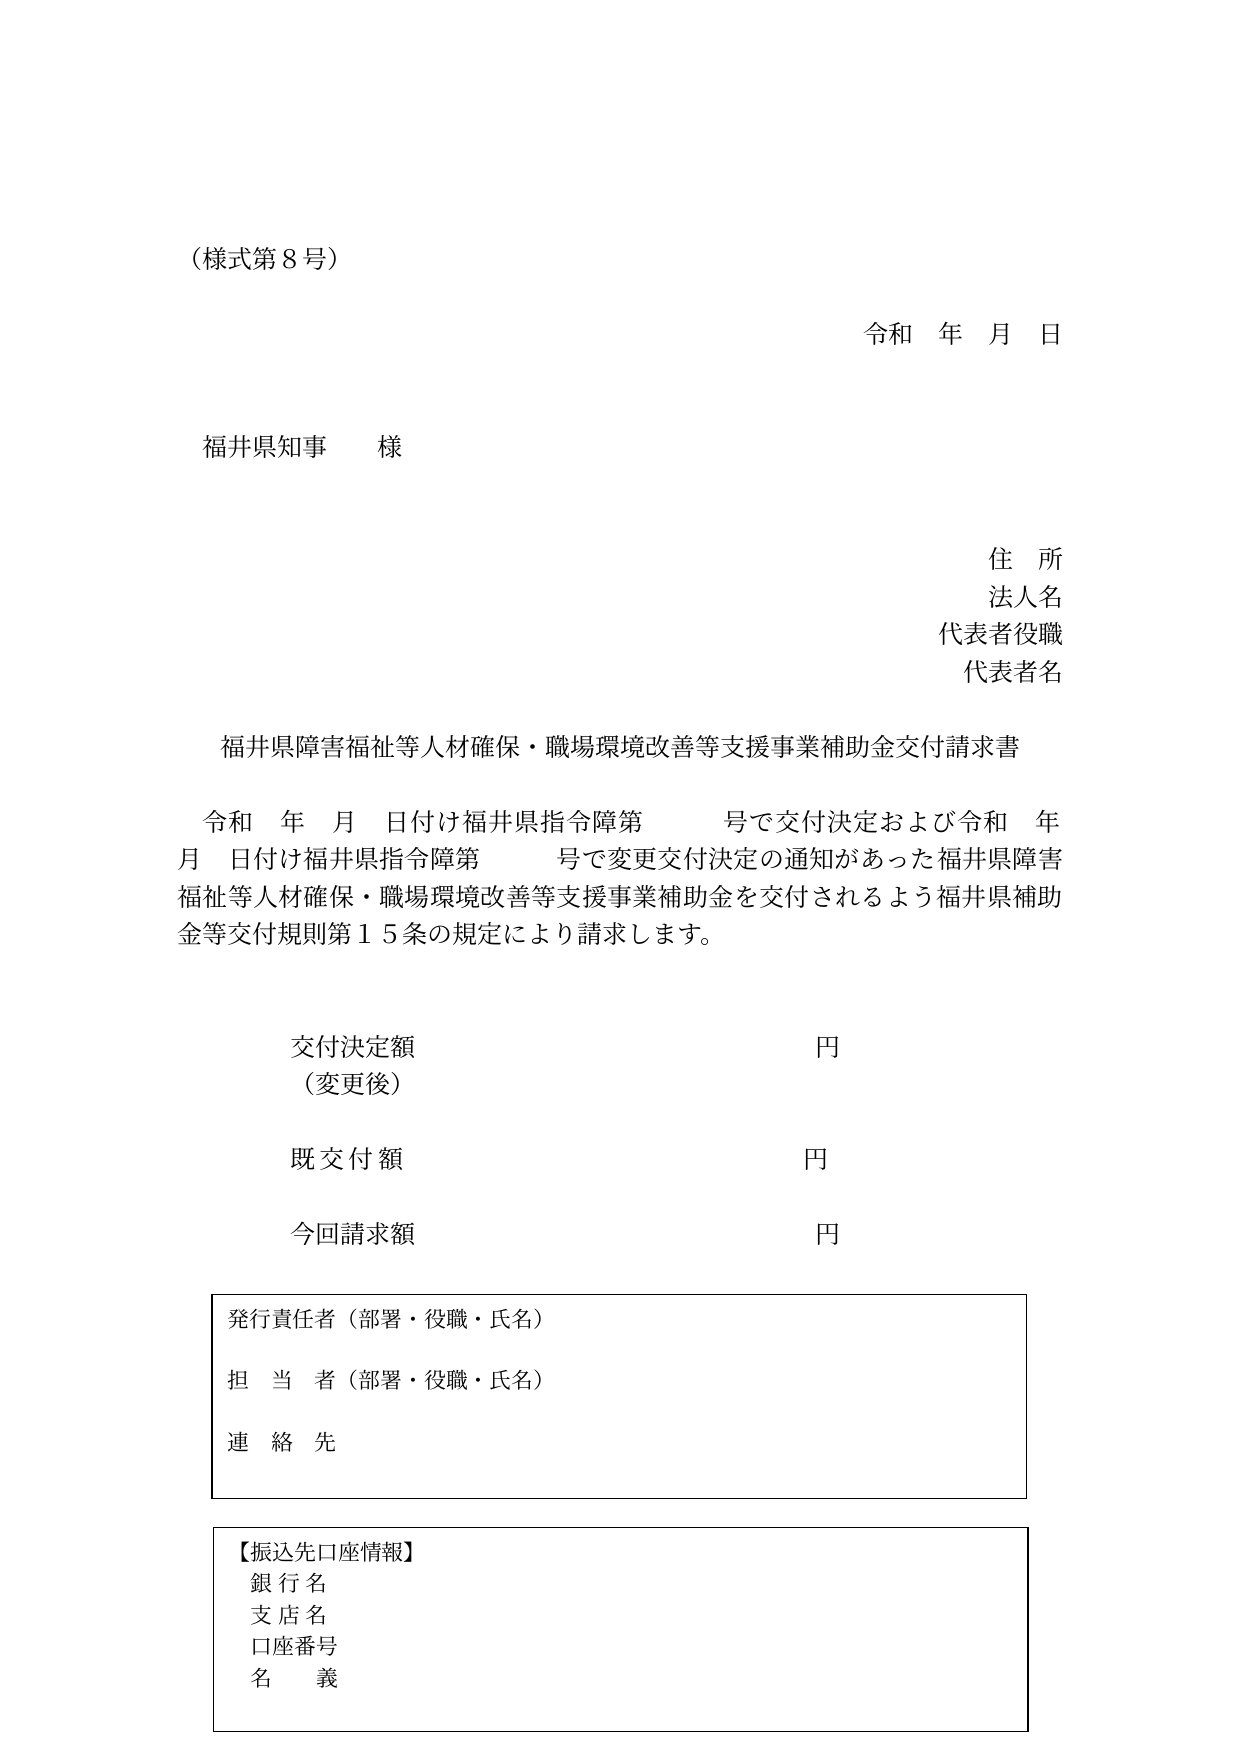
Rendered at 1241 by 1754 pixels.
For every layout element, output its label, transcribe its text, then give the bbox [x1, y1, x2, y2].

text 代表者名 [177, 652, 1063, 689]
text 法人名 [177, 577, 1063, 614]
text （変更後） [177, 1064, 1063, 1102]
text 令和 年 月 日 [177, 314, 1063, 352]
text 福井県障害福祉等人材確保・職場環境改善等支援事業補助金交付請求書 [177, 727, 1063, 764]
text 福井県知事 様 [177, 427, 1063, 464]
text 交付決定額 円 [177, 1027, 1063, 1064]
text 代表者役職 [177, 614, 1063, 652]
text （様式第８号） [177, 239, 1063, 277]
text 今回請求額 円 [177, 1214, 1063, 1252]
text 令和 年 月 日付け福井県指令障第 号で交付決定および令和 年 月 日付け福井県指令障第 号で変更交付決定の通知があった福井県障害福祉等人材確保・職場環境改善等支援事業補助金を交付されるよう福井県補助金等交付規則第１５条の規定により請求します。 [177, 802, 1063, 952]
text 既交付額 円 [177, 1139, 1063, 1177]
text 住 所 [177, 539, 1063, 577]
